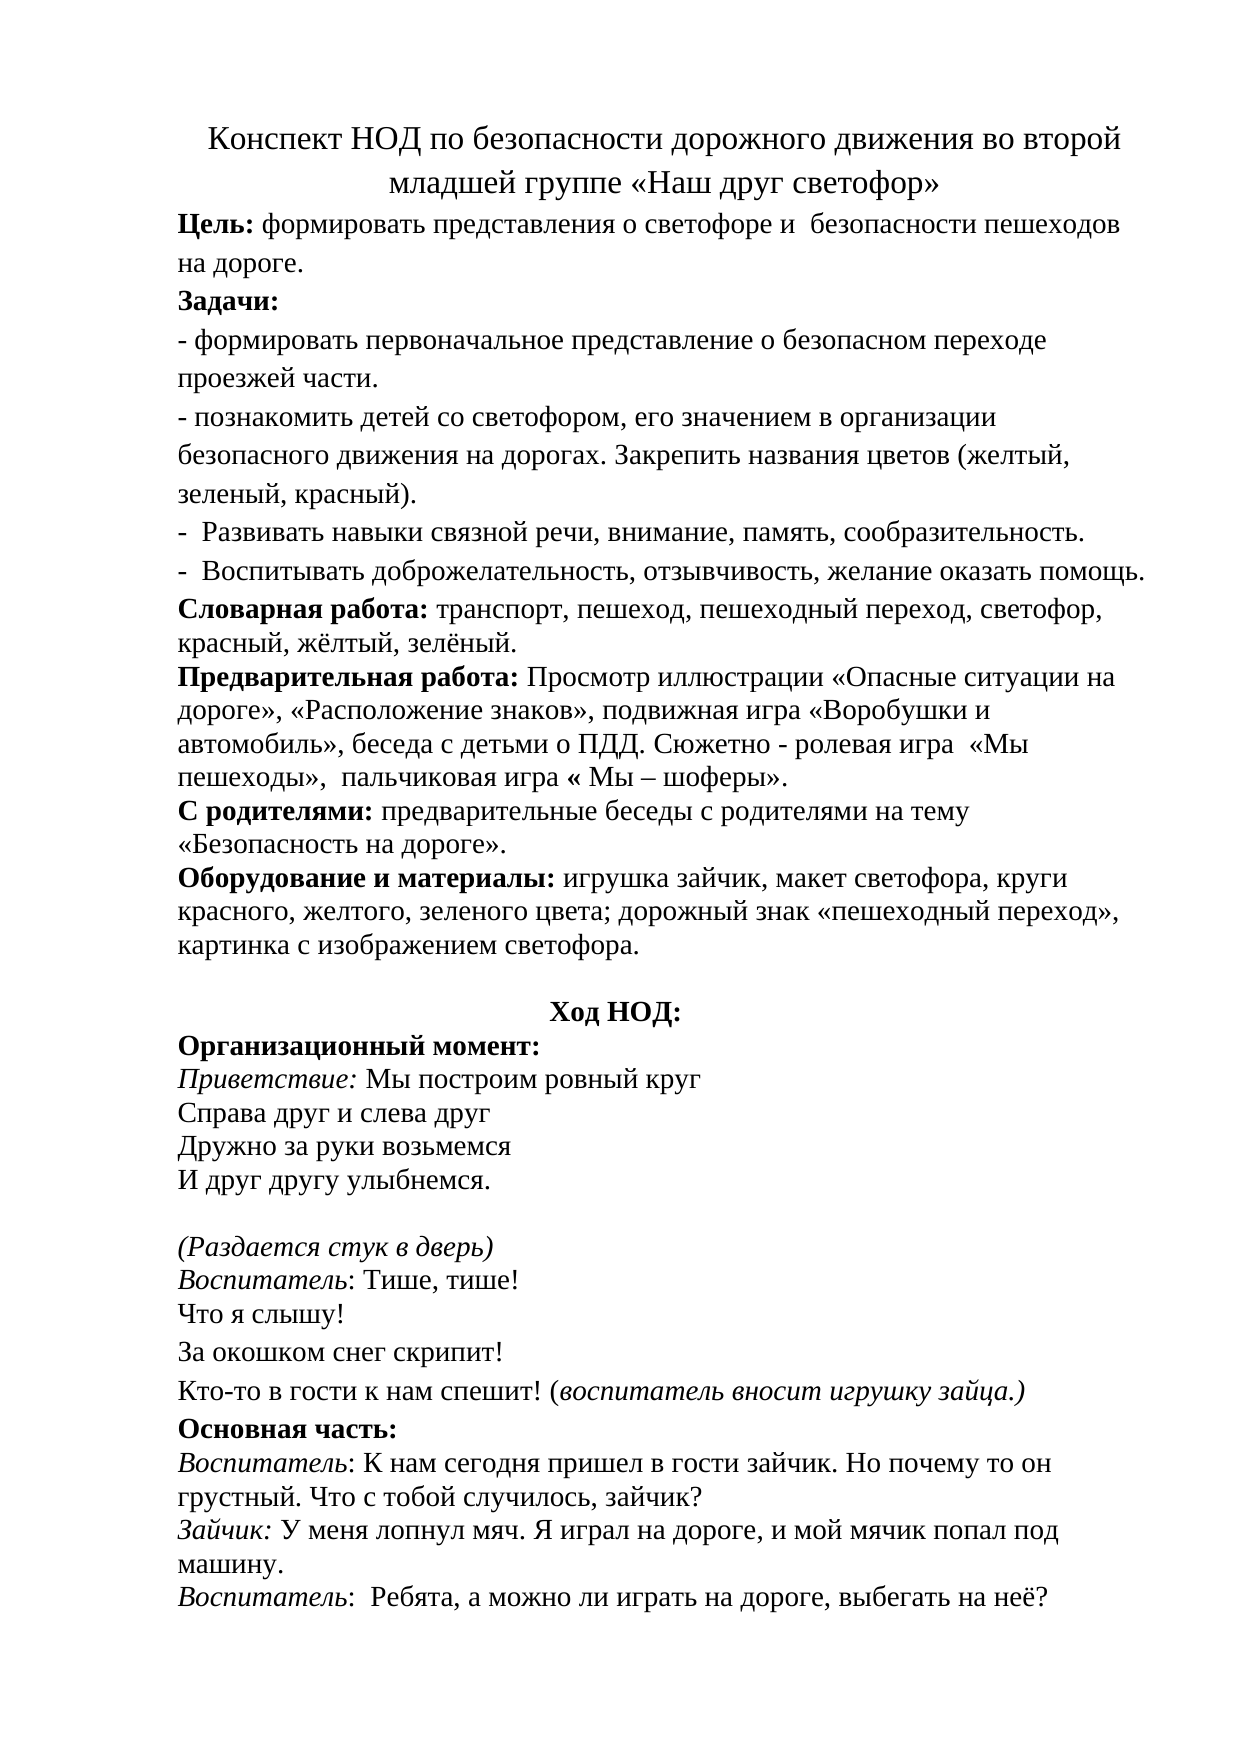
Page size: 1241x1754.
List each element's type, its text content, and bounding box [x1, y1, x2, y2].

text Что я слышу! [177, 1296, 1152, 1329]
text Кто-то в гости к нам спешит! (воспитатель вносит игрушку зайца.) [177, 1373, 1152, 1407]
text Оборудование и материалы: игрушка зайчик, макет светофора, круги красного, желтого, зеленого цвета; дорожный знак «пешеходный переход», картинка с изображением светофора. [177, 860, 1152, 961]
text машину. [177, 1546, 1152, 1579]
text - познакомить детей со светофором, его значением в организации безопасного движения на дорогах. Закрепить названия цветов (желтый, зеленый, красный). [177, 399, 1152, 509]
text Задачи: [177, 283, 1152, 317]
text Словарная работа: транспорт, пешеход, пешеходный переход, светофор, красный, жёлтый, зелёный. [177, 592, 1152, 659]
text - формировать первоначальное представление о безопасном переходе проезжей части. [177, 322, 1152, 394]
text - Воспитывать доброжелательность, отзывчивость, желание оказать помощь. [177, 553, 1152, 587]
text Воспитатель: Ребята, а можно ли играть на дороге, выбегать на неё? [177, 1579, 1152, 1613]
text Дружно за руки возьмемся [177, 1128, 1152, 1162]
text Ход НОД: [177, 994, 1152, 1028]
text И друг другу улыбнемся. [177, 1162, 1152, 1195]
text Цель: формировать представления о светофоре и безопасности пешеходов на дороге. [177, 206, 1152, 278]
text (Раздается стук в дверь) [177, 1229, 1152, 1262]
text Воспитатель: Тише, тише! [177, 1262, 1152, 1296]
text Воспитатель: К нам сегодня пришел в гости зайчик. Но почему то он грустный. Что с тобой случилось, зайчик? [177, 1445, 1152, 1512]
text Конспект НОД по безопасности дорожного движения во второй младшей группе «Наш друг светофор» [177, 118, 1152, 201]
text С родителями: предварительные беседы с родителями на тему «Безопасность на дороге». [507, 793, 1152, 860]
text Зайчик: У меня лопнул мяч. Я играл на дороге, и мой мячик попал под [177, 1512, 1152, 1546]
text Организационный момент: Приветствие: Мы построим ровный круг [177, 1028, 1152, 1095]
text Предварительная работа: Просмотр иллюстрации «Опасные ситуации на дороге», «Расположение знаков», подвижная игра «Воробушки и автомобиль», беседа с детьми о ПДД. Сюжетно - ролевая игра «Мы пешеходы», пальчиковая игра « Мы – шоферы». [177, 659, 1152, 793]
text Справа друг и слева друг [177, 1095, 1152, 1128]
text Основная часть: [177, 1412, 1152, 1445]
text За окошком снег скрипит! [177, 1334, 1152, 1368]
text - Развивать навыки связной речи, внимание, память, сообразительность. [177, 514, 1152, 548]
